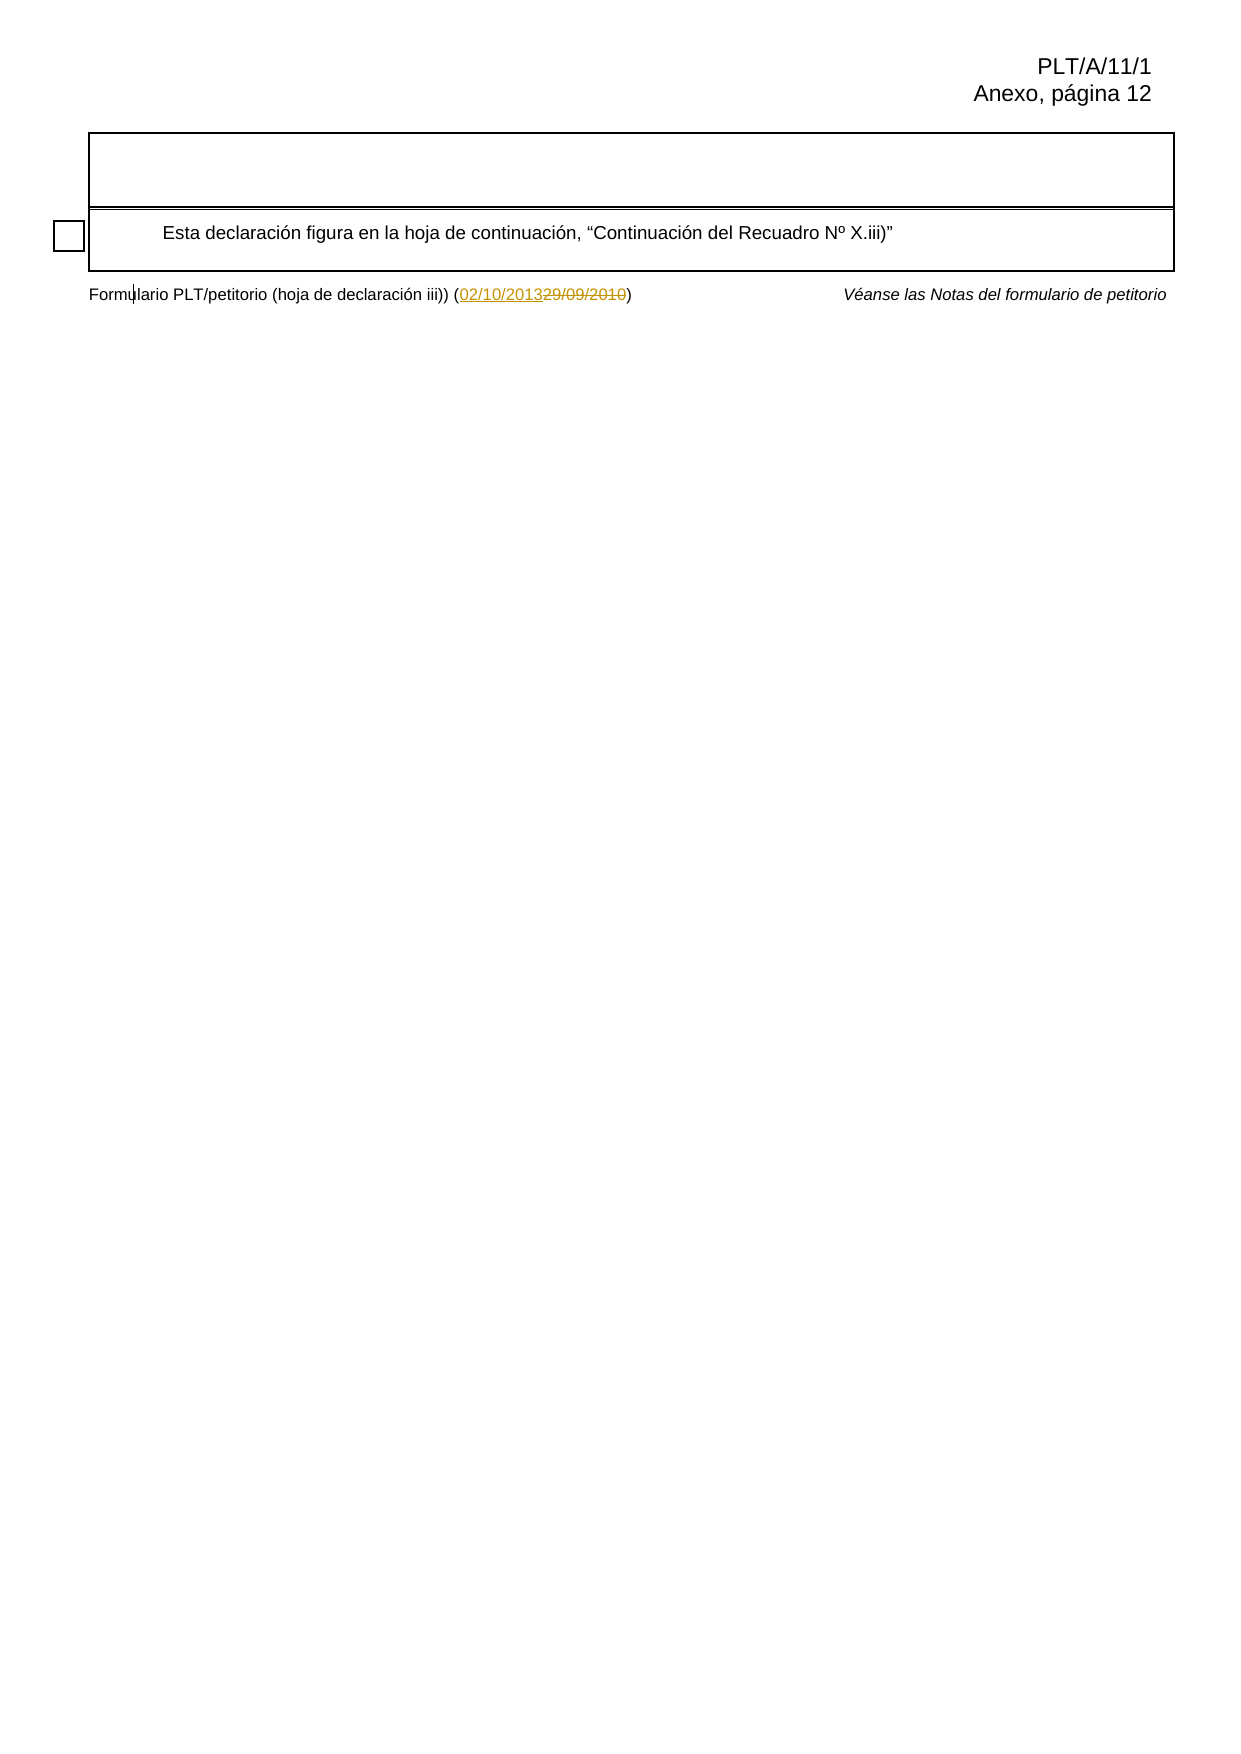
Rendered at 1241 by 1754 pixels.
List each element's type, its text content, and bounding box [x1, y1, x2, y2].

text Formulario PLT/petitorio (hoja de declaración iii)) () Véanse las Notas del formulario de petitorio [134, 284, 1152, 304]
table_cell Esta declaración figura en la hoja de continuación, “Continuación del Recuadro Nº X.iii)” [90, 210, 1173, 270]
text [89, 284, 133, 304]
table_cell [90, 134, 1173, 206]
